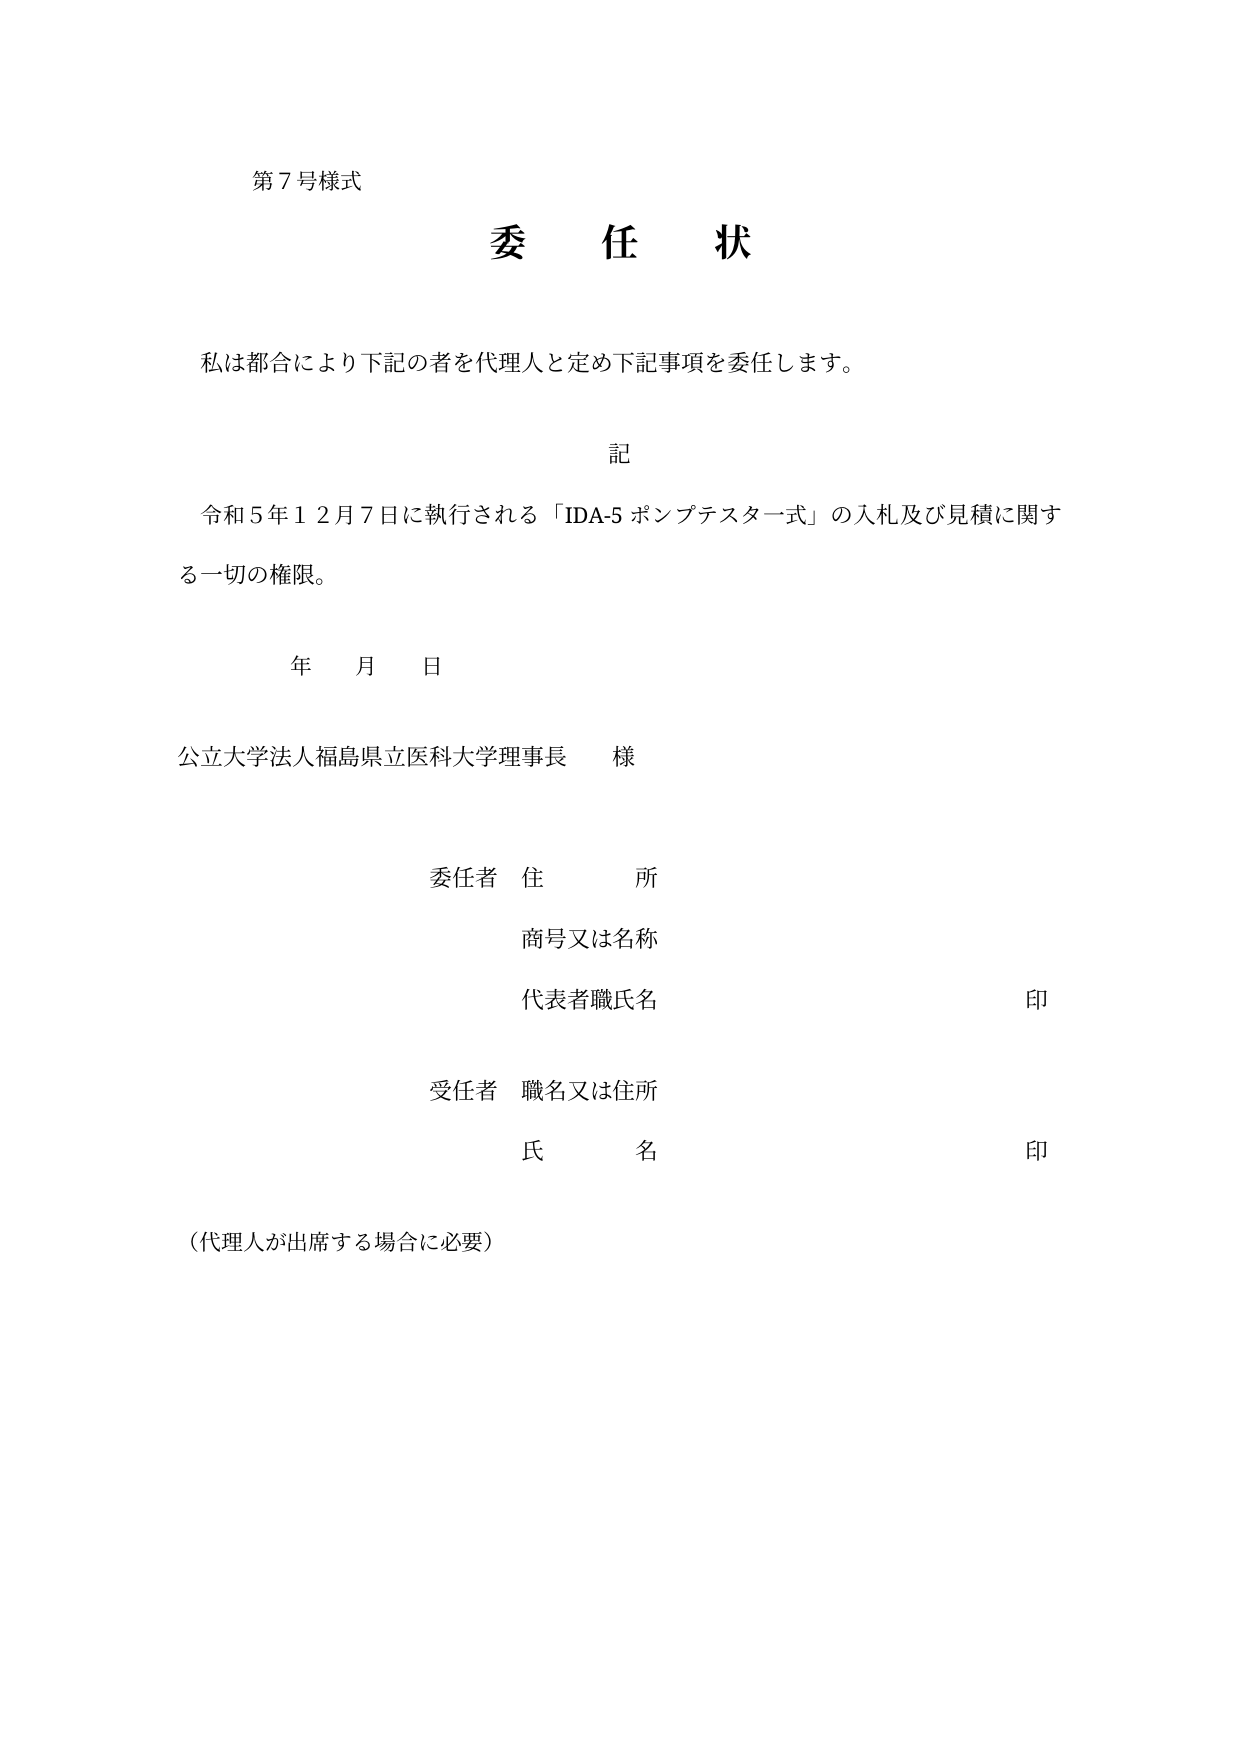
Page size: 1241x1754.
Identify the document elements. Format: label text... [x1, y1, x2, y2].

text 代表者職氏名 印 [177, 968, 1063, 1028]
text 令和５年１２月７日に執行される「IDA-5 ポンプテスタ一式」の入札及び見積に関する一切の権限。 [177, 483, 1063, 604]
text （代理人が出席する場合に必要） [177, 1210, 1063, 1271]
text 委任者 住 所 [177, 847, 1063, 907]
text 第７号様式 [177, 149, 1063, 210]
text 年 月 日 [177, 634, 1063, 695]
text 受任者 職名又は住所 [177, 1059, 1063, 1119]
text 氏 名 印 [177, 1119, 1063, 1180]
subtitle 記 [177, 422, 1063, 483]
text 委 任 状 [177, 210, 1063, 271]
text 商号又は名称 [177, 907, 1063, 968]
text 私は都合により下記の者を代理人と定め下記事項を委任します。 [177, 331, 1063, 392]
text 公立大学法人福島県立医科大学理事長 様 [177, 725, 1063, 786]
